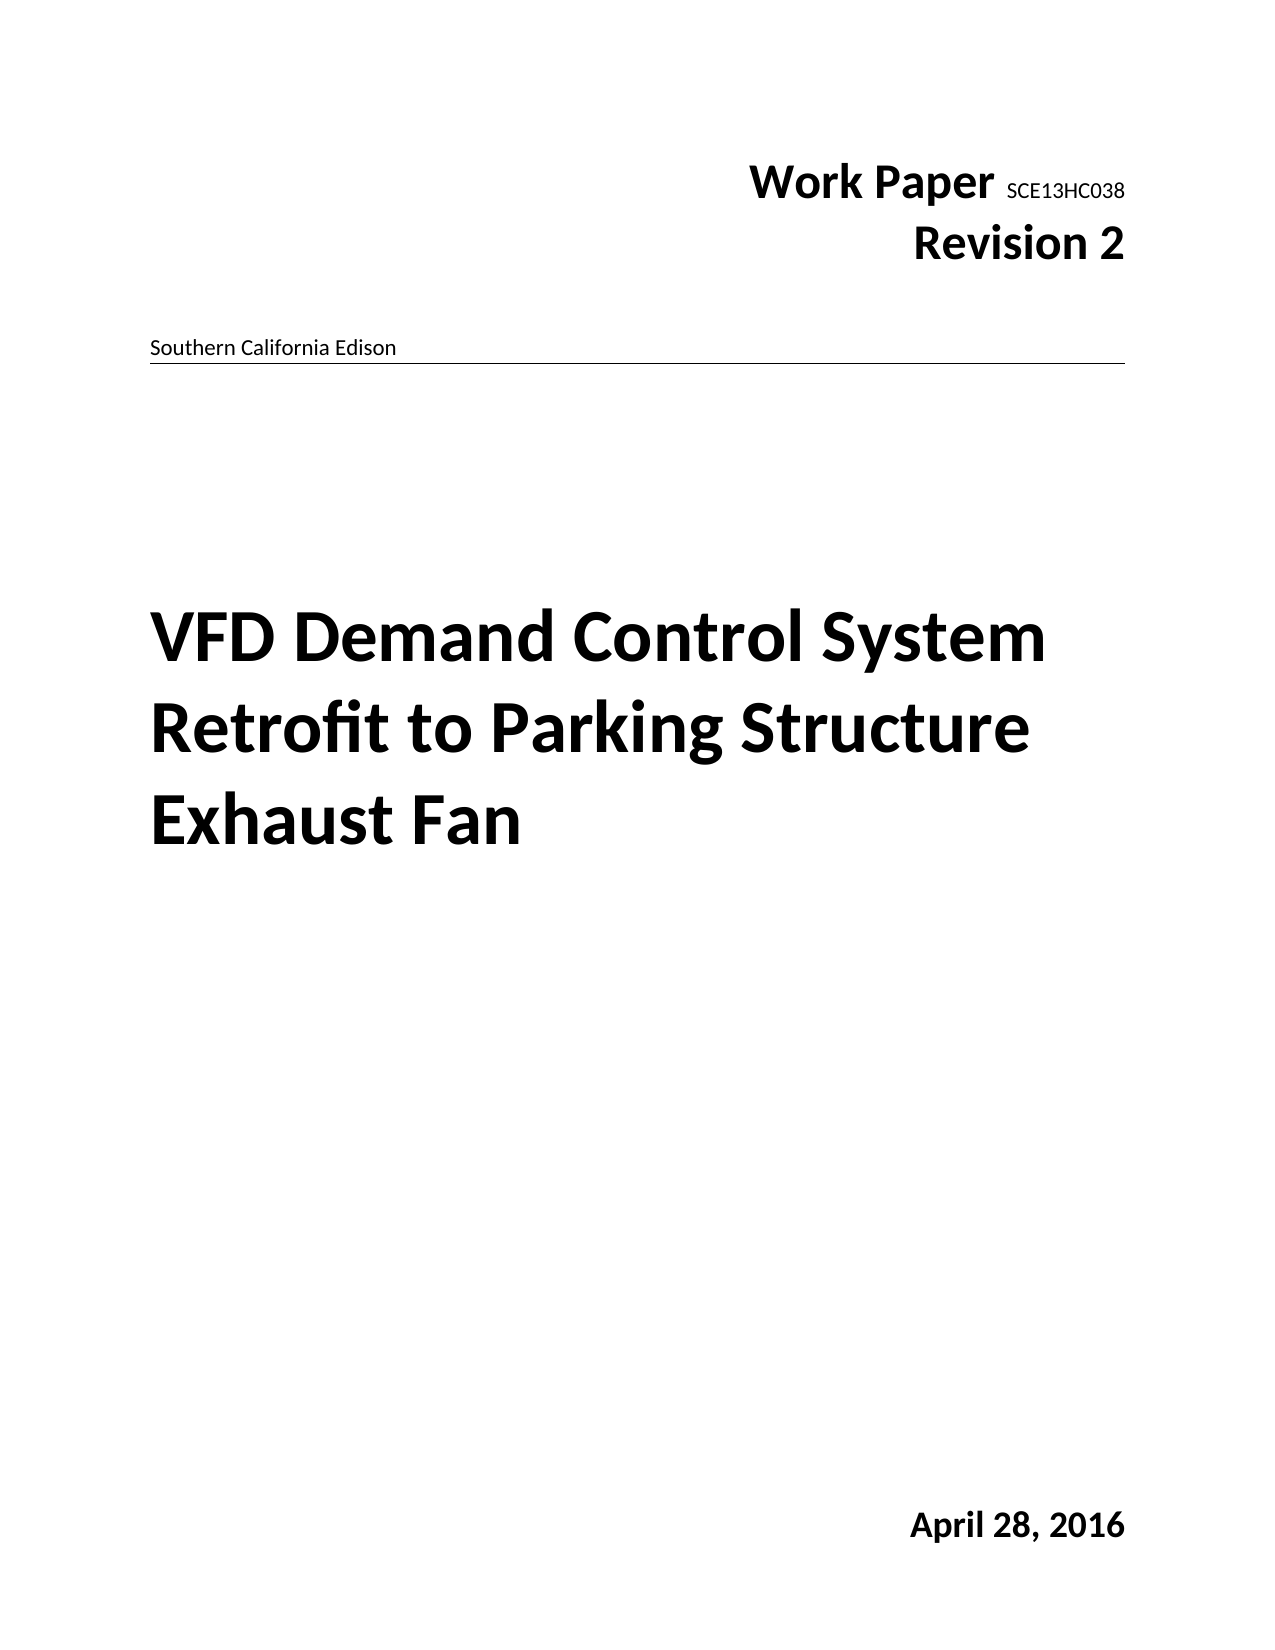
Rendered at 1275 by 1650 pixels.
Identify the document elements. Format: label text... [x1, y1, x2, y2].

text VFD Demand Control System Retrofit to Parking Structure Exhaust Fan [150, 588, 1125, 863]
text Work Paper [150, 150, 1125, 211]
